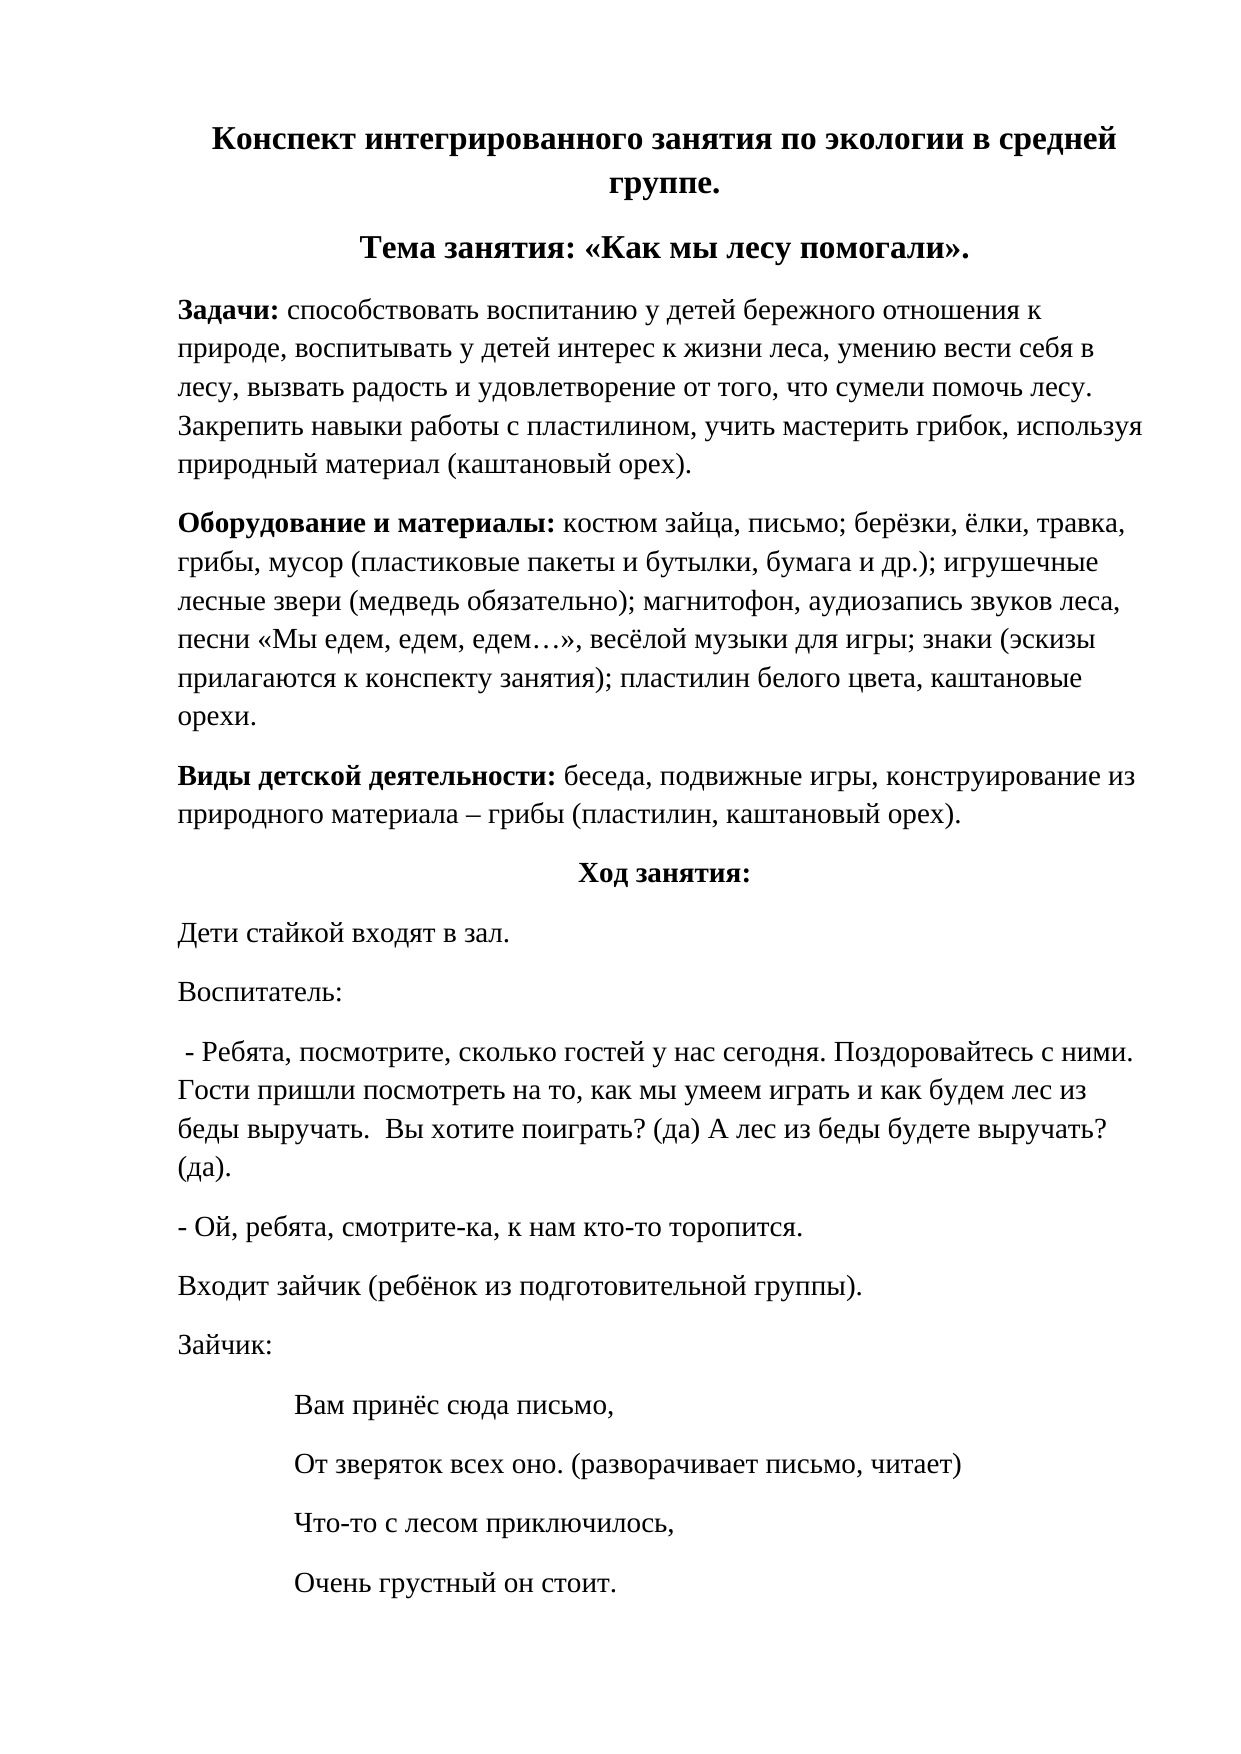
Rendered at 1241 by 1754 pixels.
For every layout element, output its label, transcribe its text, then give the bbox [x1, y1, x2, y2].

text Очень грустный он стоит. [177, 1565, 1152, 1598]
text Вам принёс сюда письмо, [177, 1387, 1152, 1420]
text - Ой, ребята, смотрите-ка, к нам кто-то торопится. [177, 1209, 1152, 1242]
text Конспект интегрированного занятия по экологии в средней группе. [177, 118, 1152, 201]
text Задачи: способствовать воспитанию у детей бережного отношения к природе, воспитывать у детей интерес к жизни леса, умению вести себя в лесу, вызвать радость и удовлетворение от того, что сумели помочь лесу. Закрепить навыки работы с пластилином, учить мастерить грибок, используя природный материал (каштановый орех). [177, 292, 1152, 480]
text Входит зайчик (ребёнок из подготовительной группы). [177, 1268, 1152, 1302]
text Дети стайкой входят в зал. [177, 915, 1152, 948]
text Воспитатель: [177, 974, 1152, 1008]
text Виды детской деятельности: беседа, подвижные игры, конструирование из природного материала – грибы (пластилин, каштановый орех). [177, 758, 1152, 830]
text Оборудование и материалы: костюм зайца, письмо; берёзки, ёлки, травка, грибы, мусор (пластиковые пакеты и бутылки, бумага и др.); игрушечные лесные звери (медведь обязательно); магнитофон, аудиозапись звуков леса, песни «Мы едем, едем, едем…», весёлой музыки для игры; знаки (эскизы прилагаются к конспекту занятия); пластилин белого цвета, каштановые орехи. [177, 506, 1152, 732]
text - Ребята, посмотрите, сколько гостей у нас сегодня. Поздоровайтесь с ними. Гости пришли посмотреть на то, как мы умеем играть и как будем лес из беды выручать. Вы хотите поиграть? (да) А лес из беды будете выручать? (да). [177, 1034, 1152, 1183]
text Ход занятия: [177, 856, 1152, 889]
text Тема занятия: «Как мы лесу помогали». [177, 227, 1152, 265]
text От зверяток всех оно. (разворачивает письмо, читает) [177, 1446, 1152, 1480]
text Что-то с лесом приключилось, [177, 1506, 1152, 1539]
text Зайчик: [177, 1327, 1152, 1361]
